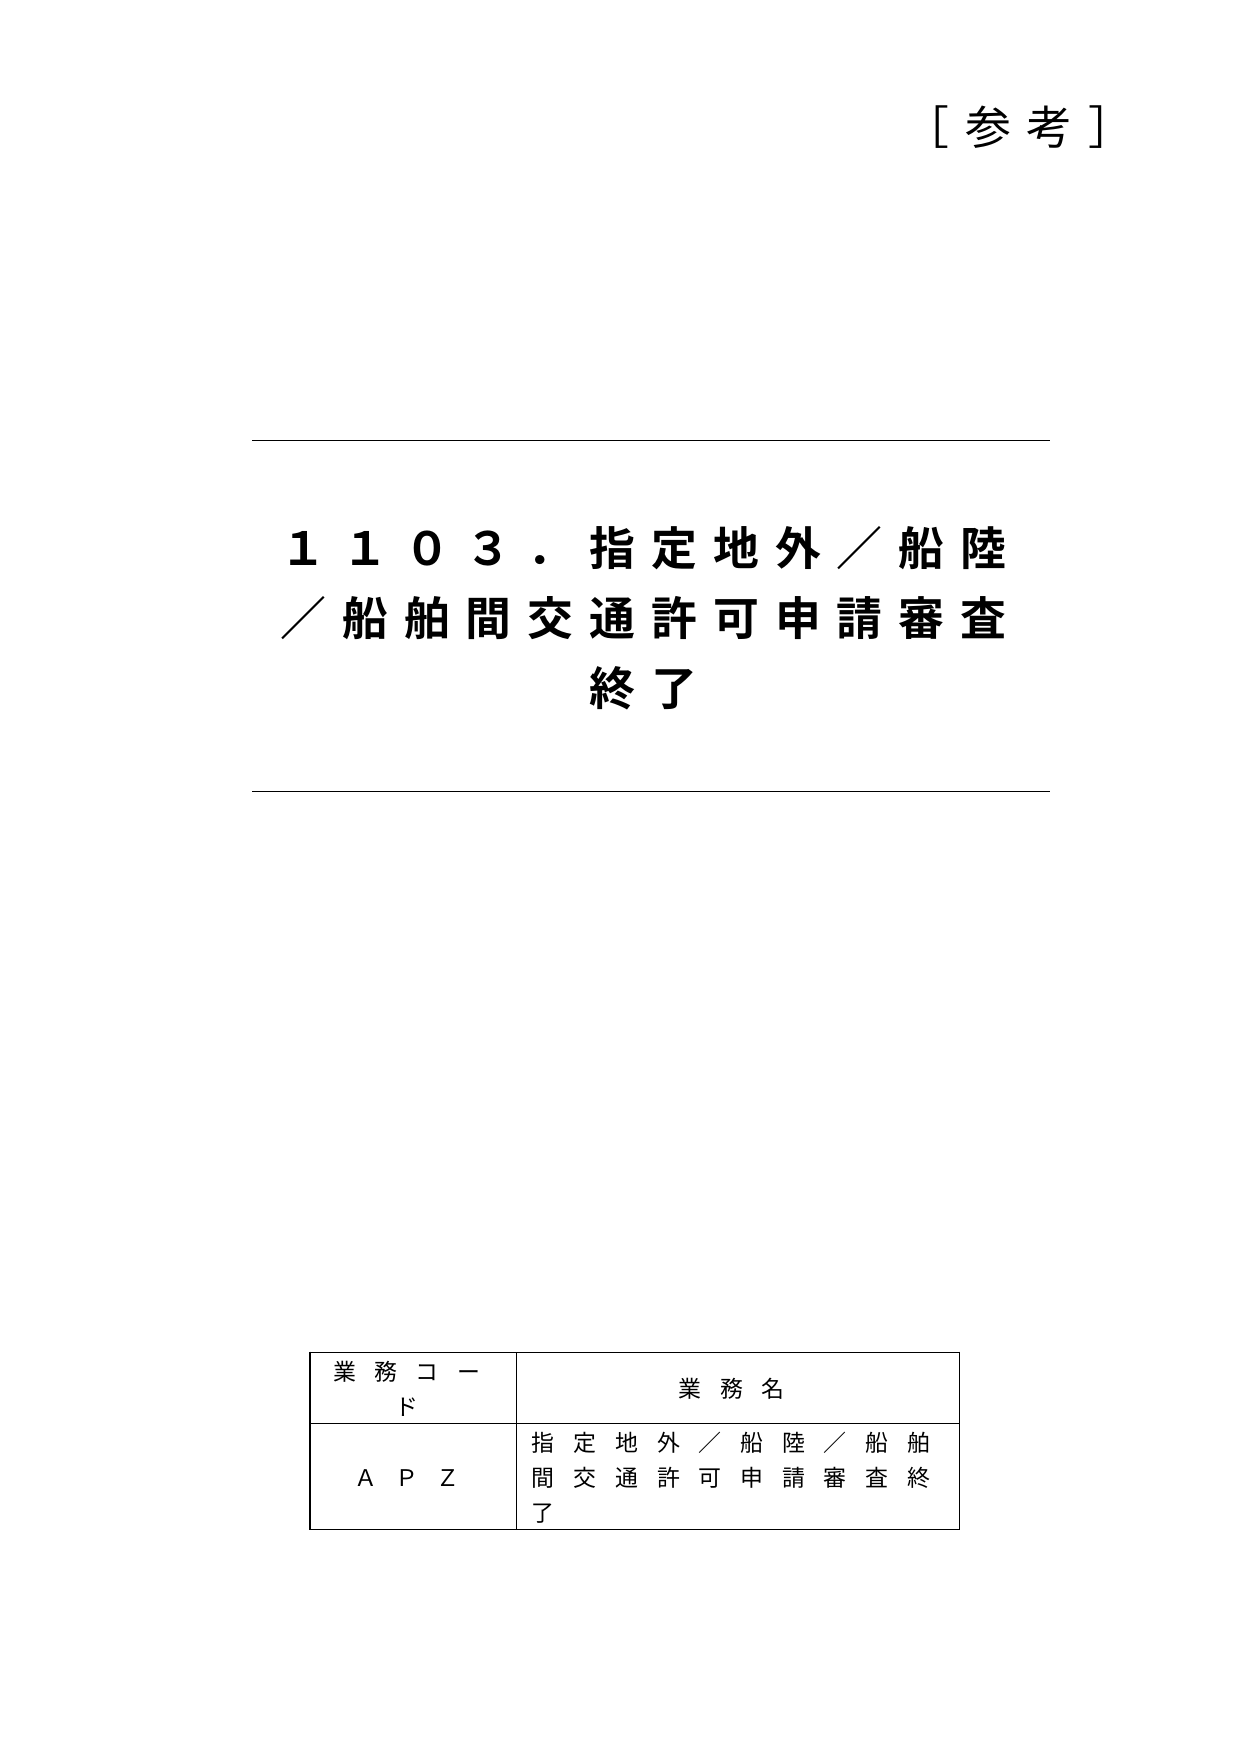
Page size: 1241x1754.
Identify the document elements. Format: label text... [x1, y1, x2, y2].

table_header 業務コード [311, 1353, 516, 1423]
table_header １１０３．指定地外／船陸／船舶間交通許可申請審査終了 [252, 441, 1049, 791]
text ［参考］ [119, 89, 1150, 159]
table_header 業務名 [517, 1353, 959, 1423]
table_cell ＡＰＺ [311, 1424, 516, 1529]
table_cell 指定地外／船陸／船舶間交通許可申請審査終了 [517, 1424, 959, 1529]
